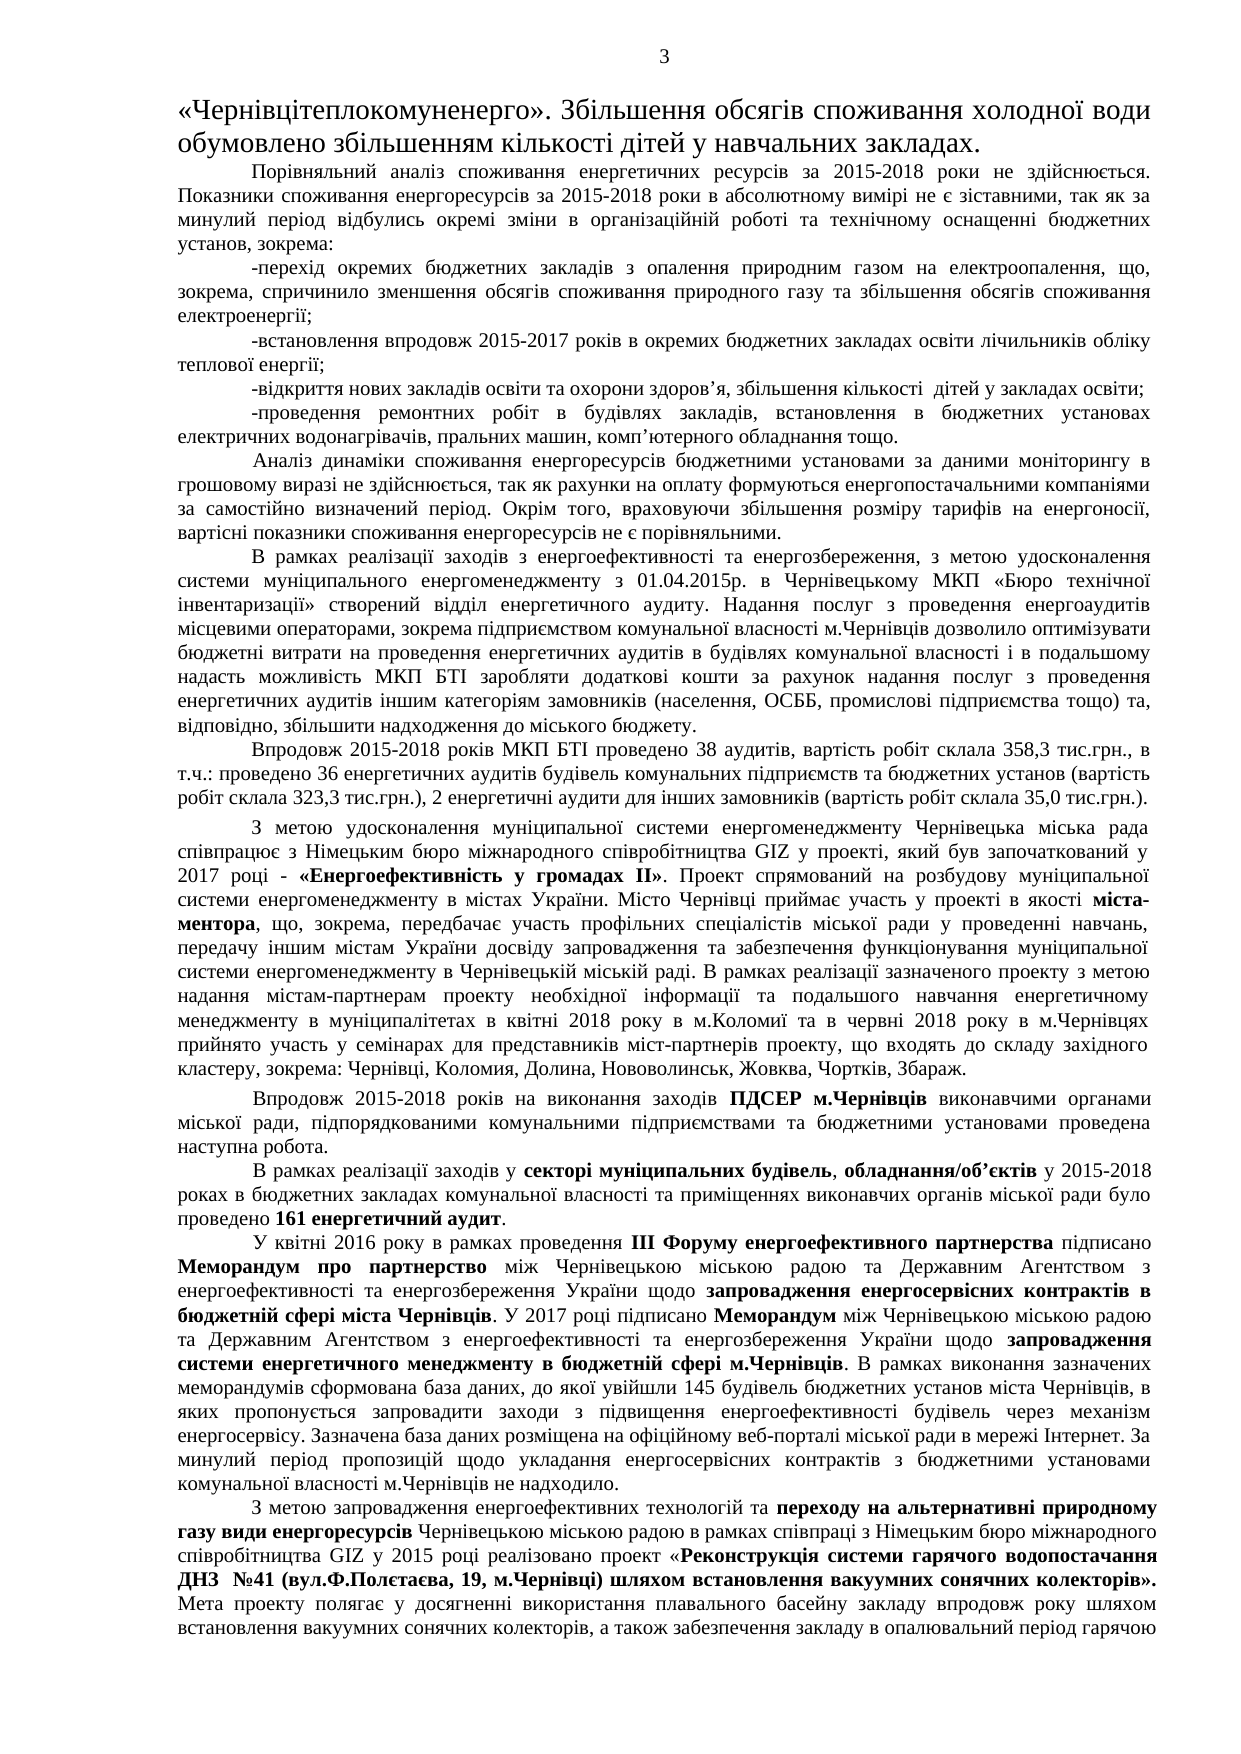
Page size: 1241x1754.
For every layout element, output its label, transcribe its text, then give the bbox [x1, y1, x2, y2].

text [177, 1495, 1157, 1639]
text Аналіз динаміки споживання енергоресурсів бюджетними установами за даними моніторингу в грошовому виразі не здійснюється, так як рахунки на оплату формуються енергопостачальними компаніями за самостійно визначений період. Окрім того, враховуючи збільшення розміру тарифів на енергоносії, вартісні показники споживання енергоресурсів не є порівняльними. [177, 448, 1152, 544]
text Порівняльний аналіз споживання енергетичних ресурсів за 2015-2018 роки не здійснюється. Показники споживання енергоресурсів за 2015-2018 роки в абсолютному вимірі не є зіставними, так як за минулий період відбулись окремі зміни в організаційній роботі та технічному оснащенні бюджетних установ, зокрема: [177, 159, 1152, 255]
text -проведення ремонтних робіт в будівлях закладів, встановлення в бюджетних установах електричних водонагрівачів, пральних машин, комп’ютерного обладнання тощо. [177, 400, 1152, 448]
text -перехід окремих бюджетних закладів з опалення природним газом на електроопалення, що, зокрема, спричинило зменшення обсягів споживання природного газу та збільшення обсягів споживання електроенергії; [177, 255, 1152, 327]
text В рамках реалізації заходів у секторі муніципальних будівель, обладнання/об’єктів у 2015-2018 роках в бюджетних закладах комунальної власності та приміщеннях виконавчих органів міської ради було проведено 161 енергетичний аудит. [177, 1158, 1152, 1230]
text В рамках реалізації заходів з енергоефективності та енергозбереження, з метою удосконалення системи муніципального енергоменеджменту з 01.04.2015р. в Чернівецькому МКП «Бюро технічної інвентаризації» створений відділ енергетичного аудиту. Надання послуг з проведення енергоаудитів місцевими операторами, зокрема підприємством комунальної власності м.Чернівців дозволило оптимізувати бюджетні витрати на проведення енергетичних аудитів в будівлях комунальної власності і в подальшому надасть можливість МКП БТІ заробляти додаткові кошти за рахунок надання послуг з проведення енергетичних аудитів іншим категоріям замовників (населення, ОСББ, промислові підприємства тощо) та, відповідно, збільшити надходження до міського бюджету. [177, 544, 1152, 737]
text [177, 92, 1152, 159]
text З метою удосконалення муніципальної системи енергоменеджменту Чернівецька міська рада співпрацює з Німецьким бюро міжнародного співробітництва GIZ у проекті, який був започаткований у 2017 році - «Енергоефективність у громадах ІІ». Проект спрямований на розбудову муніципальної системи енергоменеджменту в містах України. Місто Чернівці приймає участь у проекті в якості міста-ментора, що, зокрема, передбачає участь профільних спеціалістів міської ради у проведенні навчань, передачу іншим містам України досвіду запровадження та забезпечення функціонування муніципальної системи енергоменеджменту в Чернівецькій міській раді. В рамках реалізації зазначеного проекту з метою надання містам-партнерам проекту необхідної інформації та подальшого навчання енергетичному менеджменту в муніципалітетах в квітні 2018 року в м.Коломиї та в червні 2018 року в м.Чернівцях прийнято участь у семінарах для представників міст-партнерів проекту, що входять до складу західного кластеру, зокрема: Чернівці, Коломия, Долина, Нововолинськ, Жовква, Чортків, Збараж. [177, 815, 1149, 1080]
text У квітні 2016 року в рамках проведення ІІІ Форуму енергоефективного партнерства підписано Меморандум про партнерство між Чернівецькою міською радою та Державним Агентством з енергоефективності та енергозбереження України щодо запровадження енергосервісних контрактів в бюджетній сфері міста Чернівців. У 2017 році підписано Меморандум між Чернівецькою міською радою та Державним Агентством з енергоефективності та енергозбереження України щодо запровадження системи енергетичного менеджменту в бюджетній сфері м.Чернівців. В рамках виконання зазначених меморандумів сформована база даних, до якої увійшли 145 будівель бюджетних установ міста Чернівців, в яких пропонується запровадити заходи з підвищення енергоефективності будівель через механізм енергосервісу. Зазначена база даних розміщена на офіційному веб-порталі міської ради в мережі Інтернет. За минулий період пропозицій щодо укладання енергосервісних контрактів з бюджетними установами комунальної власності м.Чернівців не надходило. [177, 1230, 1152, 1495]
text -відкриття нових закладів освіти та охорони здоров’я, збільшення кількості дітей у закладах освіти; [177, 376, 1152, 400]
text -встановлення впродовж 2015-2017 років в окремих бюджетних закладах освіти лічильників обліку теплової енергії; [177, 327, 1152, 376]
text Впродовж 2015-2018 років на виконання заходів ПДСЕР м.Чернівців виконавчими органами міської ради, підпорядкованими комунальними підприємствами та бюджетними установами проведена наступна робота. [177, 1086, 1152, 1158]
text Впродовж 2015-2018 років МКП БТІ проведено 38 аудитів, вартість робіт склала 358,3 тис.грн., в т.ч.: проведено 36 енергетичних аудитів будівель комунальних підприємств та бюджетних установ (вартість робіт склала 323,3 тис.грн.), 2 енергетичні аудити для інших замовників (вартість робіт склала 35,0 тис.грн.). [177, 737, 1152, 809]
